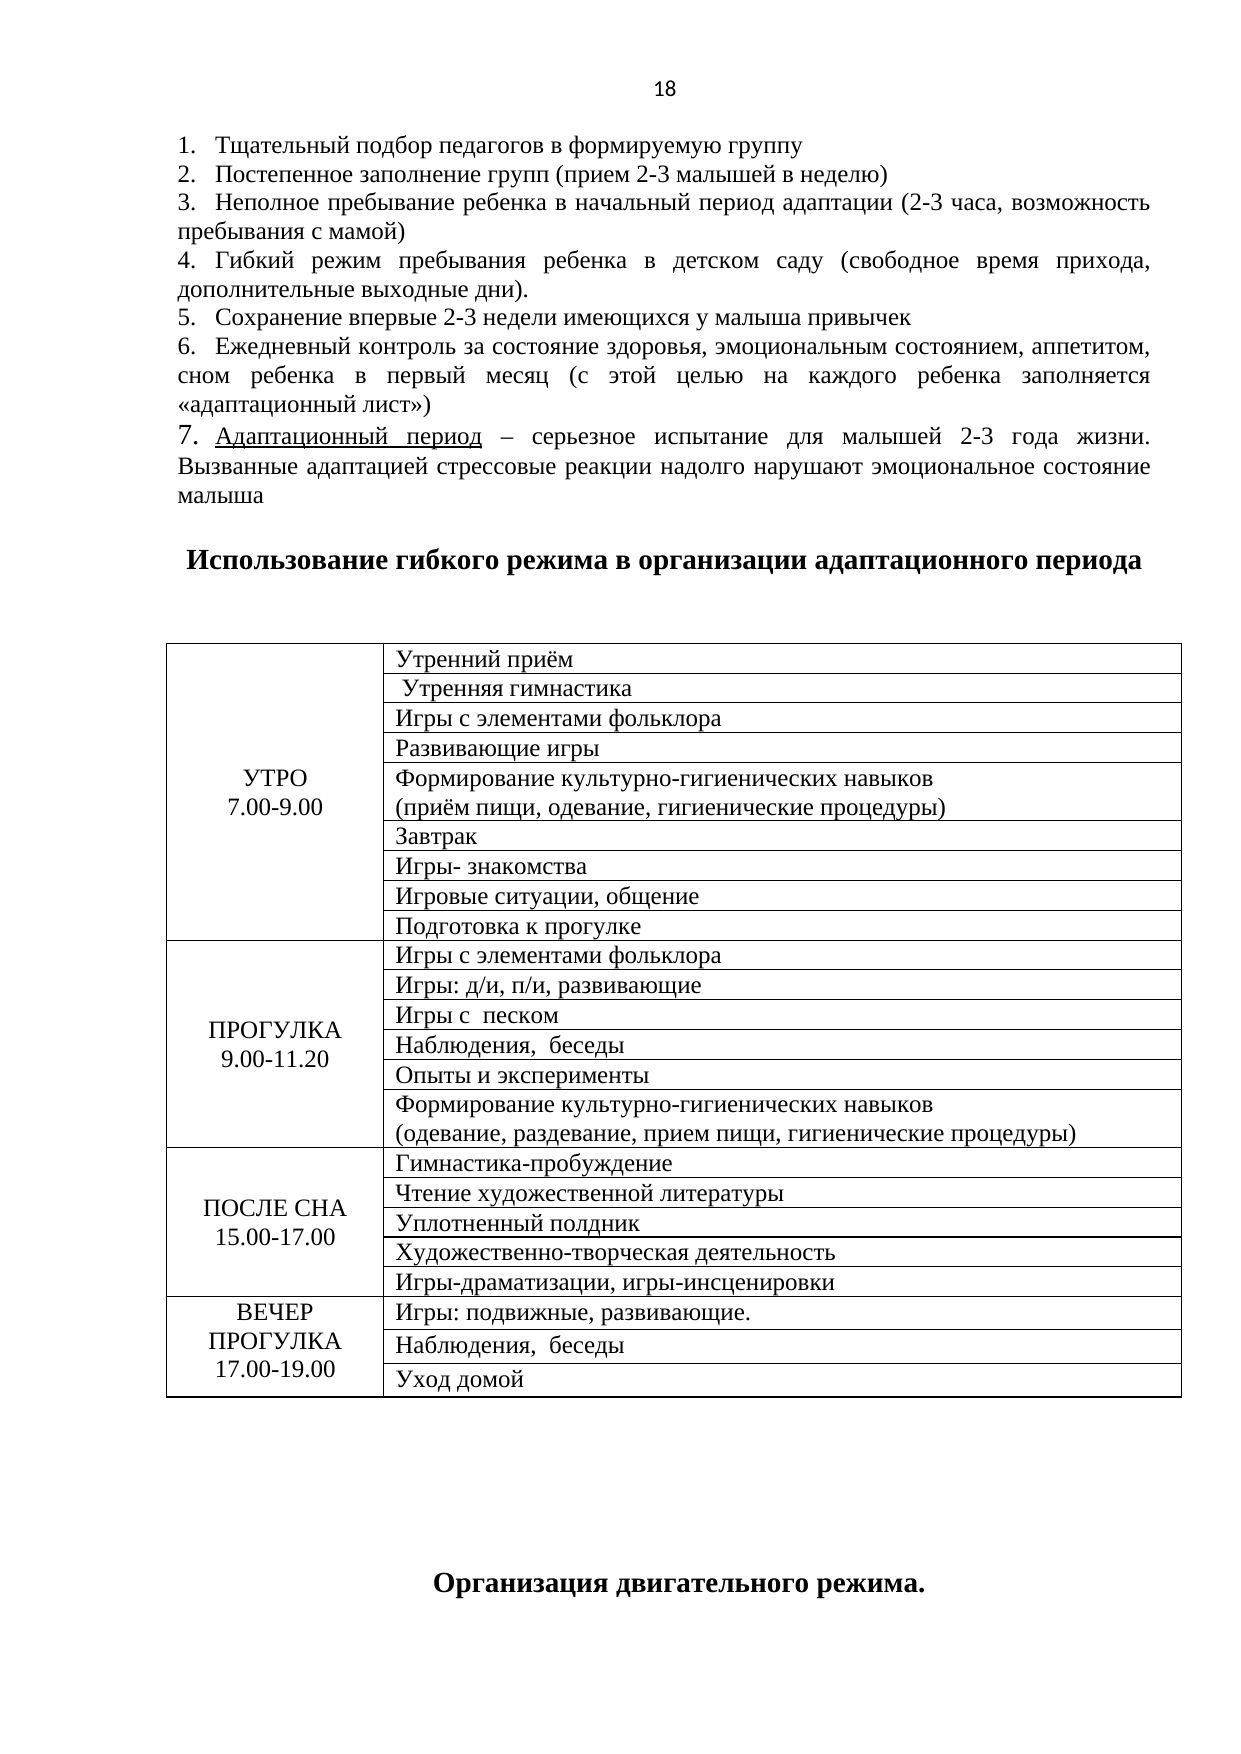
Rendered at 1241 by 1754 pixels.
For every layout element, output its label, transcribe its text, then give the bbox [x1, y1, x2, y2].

table_cell Развивающие игры [384, 733, 1181, 762]
table_cell Чтение художественной литературы [384, 1178, 1181, 1207]
text Организация двигательного режима. [177, 1565, 1152, 1598]
list Постепенное заполнение групп (прием 2-3 малышей в неделю) [177, 159, 1152, 187]
text Использование гибкого режима в организации адаптационного периода [177, 542, 1152, 576]
list Неполное пребывание ребенка в начальный период адаптации (2-3 часа, возможность пребывания с мамой) [177, 187, 1152, 245]
table_cell Формирование культурно-гигиенических навыков (одевание, раздевание, прием пищи, гигиенические процедуры) [384, 1090, 1181, 1147]
table_cell Игры с песком [384, 1000, 1181, 1029]
table_cell Игры-драматизации, игры-инсценировки [384, 1267, 1181, 1296]
table_cell Утренняя гимнастика [384, 674, 1181, 702]
table_cell Игры с элементами фольклора [384, 941, 1181, 969]
table_header УТРО 7.00-9.00 [167, 644, 383, 939]
table_cell Наблюдения, беседы [384, 1030, 1181, 1059]
table_cell Игры- знакомства [384, 851, 1181, 880]
table_cell Игры с элементами фольклора [384, 703, 1181, 732]
table_cell Формирование культурно-гигиенических навыков (приём пищи, одевание, гигиенические процедуры) [384, 763, 1181, 820]
table_cell Уход домой [384, 1364, 1181, 1396]
list Адаптационный период – серьезное испытание для малышей 2-3 года жизни. Вызванные адаптацией стрессовые реакции надолго нарушают эмоциональное состояние малыша [177, 417, 1152, 508]
list Сохранение впервые 2-3 недели имеющихся у малыша привычек [177, 302, 1152, 331]
list Гибкий режим пребывания ребенка в детском саду (свободное время прихода, дополнительные выходные дни). [177, 245, 1152, 302]
table_cell Опыты и эксперименты [384, 1060, 1181, 1088]
table_cell ПРОГУЛКА 9.00-11.20 [167, 941, 383, 1147]
table_cell Игры: подвижные, развивающие. [384, 1297, 1181, 1329]
list Ежедневный контроль за состояние здоровья, эмоциональным состоянием, аппетитом, сном ребенка в первый месяц (с этой целью на каждого ребенка заполняется «адаптационный лист») [177, 331, 1152, 417]
table_cell Подготовка к прогулке [384, 911, 1181, 939]
list Тщательный подбор педагогов в формируемую группу [177, 130, 1152, 159]
table_cell Художественно-творческая деятельность [384, 1238, 1181, 1266]
table_cell ПОСЛЕ СНА 15.00-17.00 [167, 1148, 383, 1296]
table_cell Уплотненный полдник [384, 1208, 1181, 1236]
table_cell Игры: д/и, п/и, развивающие [384, 970, 1181, 999]
table_header Утренний приём [384, 644, 1181, 672]
table_cell ВЕЧЕР ПРОГУЛКА 17.00-19.00 [167, 1297, 383, 1396]
table_cell Игровые ситуации, общение [384, 881, 1181, 910]
table_cell Наблюдения, беседы [384, 1330, 1181, 1363]
table_cell Завтрак [384, 821, 1181, 850]
table_cell Гимнастика-пробуждение [384, 1148, 1181, 1177]
